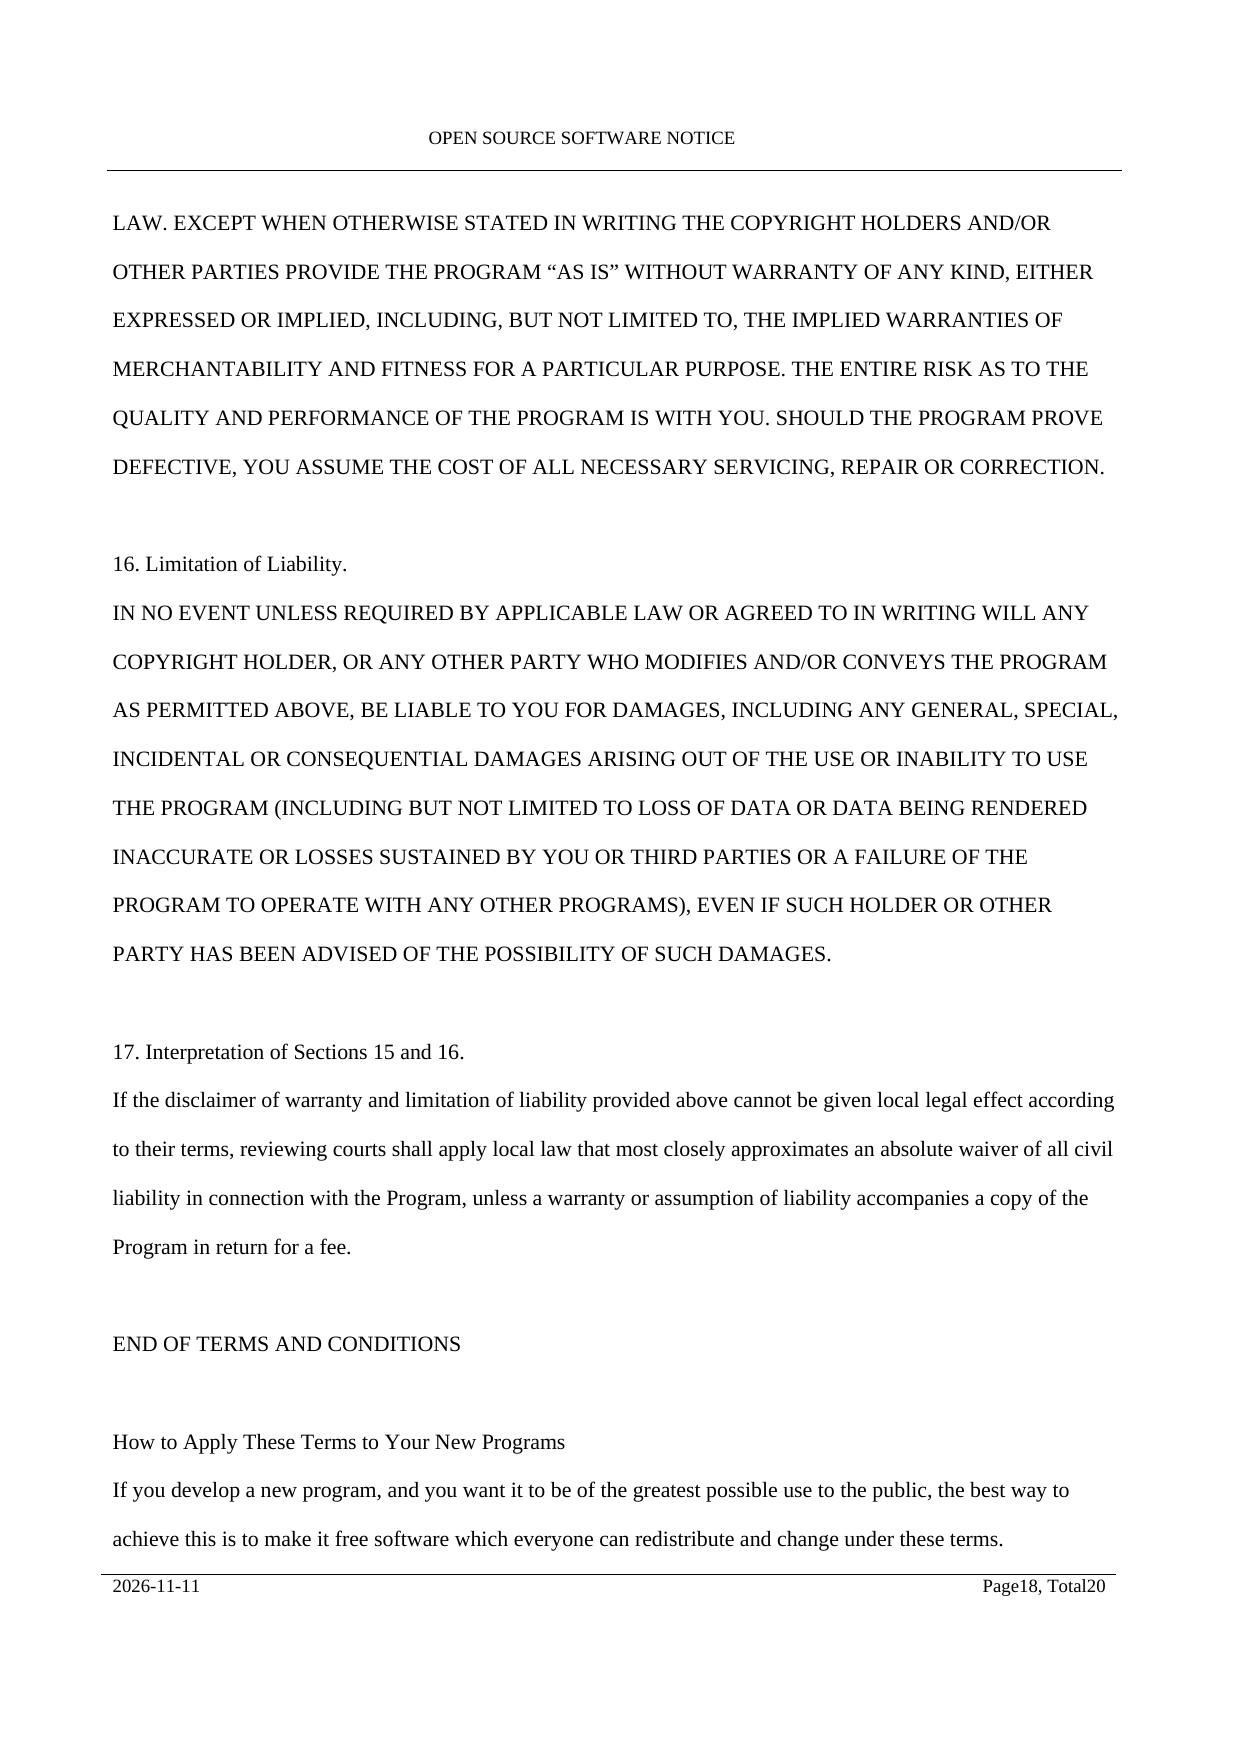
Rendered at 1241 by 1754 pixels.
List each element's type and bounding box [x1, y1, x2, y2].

text [112, 206, 1128, 1555]
